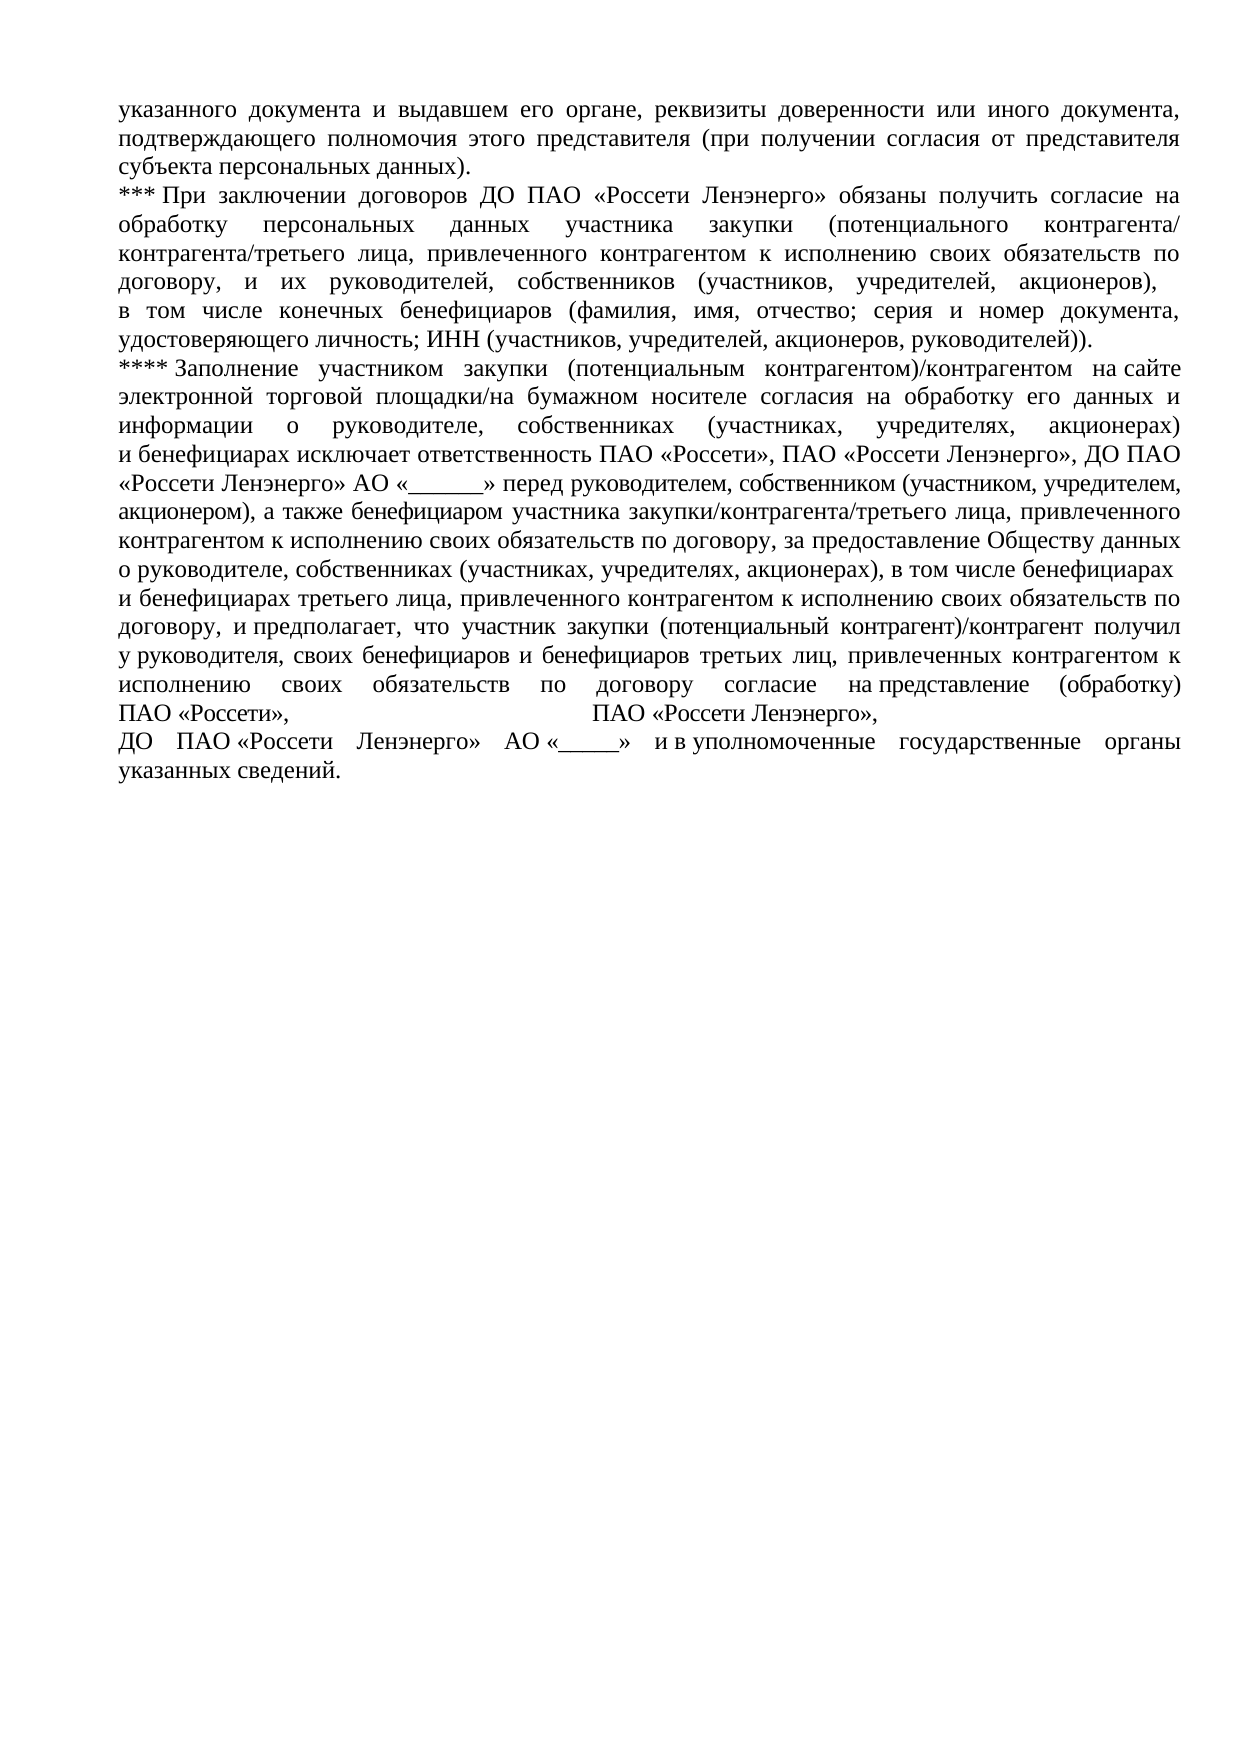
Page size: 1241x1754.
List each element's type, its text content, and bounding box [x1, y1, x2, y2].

text **** Заполнение участником закупки (потенциальным контрагентом)/контрагентом на сайте электронной торговой площадки/на бумажном носителе согласия на обработку его данных и информации о руководителе, собственниках (участниках, учредителях, акционерах) и бенефициарах исключает ответственность ПАО «Россети», ПАО «Россети Ленэнерго», ДО ПАО «Россети Ленэнерго» АО «______» перед руководителем, собственником (участником, учредителем, акционером), а также бенефициаром участника закупки/контрагента/третьего лица, привлеченного контрагентом к исполнению своих обязательств по договору, за предоставление Обществу данных о руководителе, собственниках (участниках, учредителях, акционерах), в том числе бенефициарах и бенефициарах третьего лица, привлеченного контрагентом к исполнению своих обязательств по договору, и предполагает, что участник закупки (потенциальный контрагент)/контрагент получил у руководителя, своих бенефициаров и бенефициаров третьих лиц, привлеченных контрагентом к исполнению своих обязательств по договору согласие на представление (обработку) ПАО «Россети», ПАО «Россети Ленэнерго», ДО ПАО «Россети Ленэнерго» АО «_____» и в уполномоченные государственные органы указанных сведений. [118, 353, 1181, 784]
text *** При заключении договоров ДО ПАО «Россети Ленэнерго» обязаны получить согласие на обработку персональных данных участника закупки (потенциального контрагента/ контрагента/третьего лица, привлеченного контрагентом к исполнению своих обязательств по договору, и их руководителей, собственников (участников, учредителей, акционеров), в том числе конечных бенефициаров (фамилия, имя, отчество; серия и номер документа, удостоверяющего личность; ИНН (участников, учредителей, акционеров, руководителей)). [118, 180, 1181, 353]
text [118, 94, 1181, 180]
